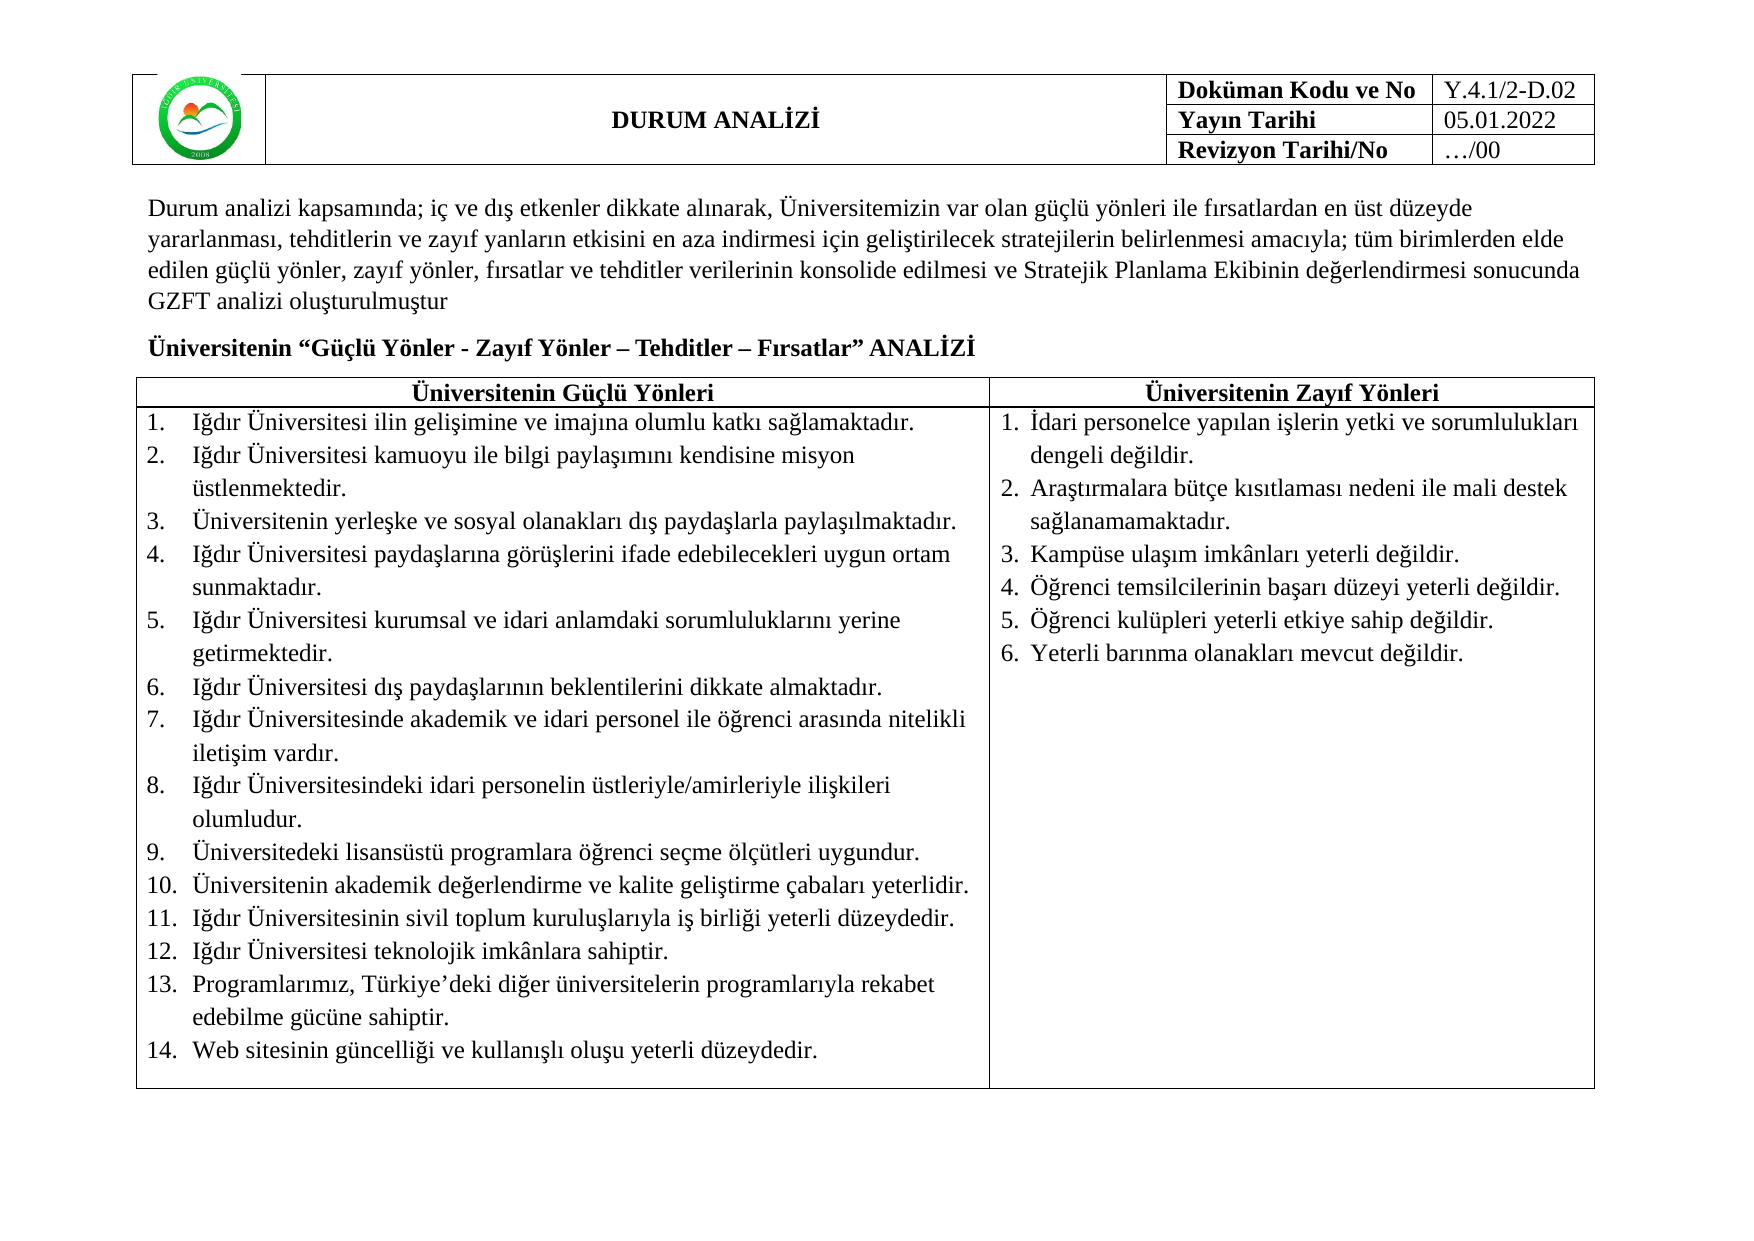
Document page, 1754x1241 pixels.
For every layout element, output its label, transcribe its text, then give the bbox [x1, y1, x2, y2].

text Durum analizi kapsamında; iç ve dış etkenler dikkate alınarak, Üniversitemizin var olan güçlü yönleri ile fırsatlardan en üst düzeyde yararlanması, tehditlerin ve zayıf yanların etkisini en aza indirmesi için geliştirilecek stratejilerin belirlenmesi amacıyla; tüm birimlerden elde edilen güçlü yönler, zayıf yönler, fırsatlar ve tehditler verilerinin konsolide edilmesi ve Stratejik Planlama Ekibinin değerlendirmesi sonucunda GZFT analizi oluşturulmuştur [148, 193, 1606, 314]
text Üniversitenin “Güçlü Yönler - Zayıf Yönler – Tehditler – Fırsatlar” ANALİZİ [148, 333, 1606, 362]
picture [157, 74, 242, 161]
table_header Üniversitenin Zayıf Yönleri [990, 378, 1594, 406]
table_header Üniversitenin Güçlü Yönleri [137, 378, 989, 406]
